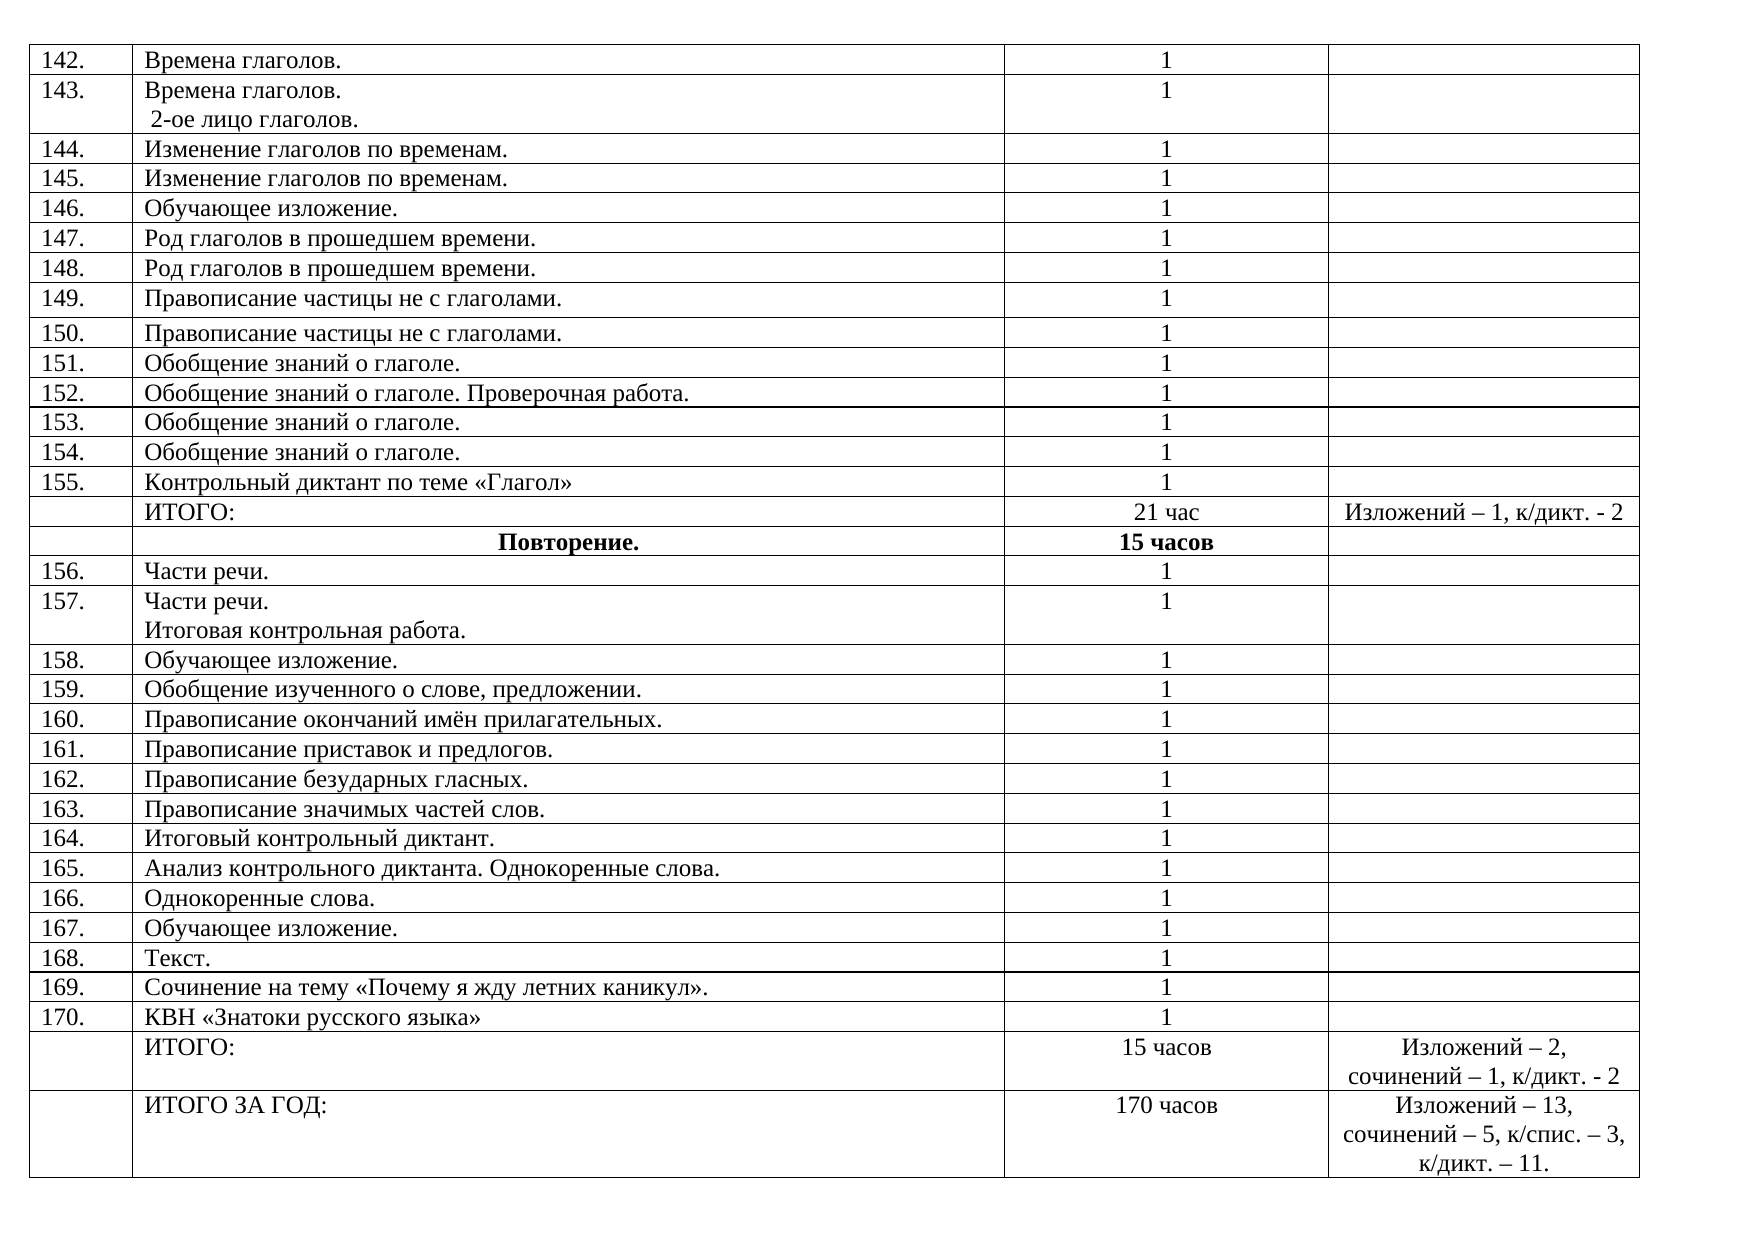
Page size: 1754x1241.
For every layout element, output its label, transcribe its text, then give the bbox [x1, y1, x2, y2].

table_cell 144. [30, 134, 132, 162]
table_cell Обучающее изложение. [133, 913, 1004, 942]
table_cell Итоговый контрольный диктант. [133, 824, 1004, 852]
table_cell [1329, 675, 1639, 703]
table_cell Обобщение знаний о глаголе. [133, 437, 1004, 466]
table_cell 1 [1005, 764, 1328, 793]
table_cell ИТОГО: [133, 497, 1004, 526]
table_cell [1329, 734, 1639, 763]
table_cell Части речи. Итоговая контрольная работа. [133, 586, 1004, 644]
table_cell Правописание значимых частей слов. [133, 794, 1004, 822]
table_cell [1329, 556, 1639, 585]
table_cell 1 [1005, 134, 1328, 162]
table_cell [1329, 764, 1639, 793]
table_cell Контрольный диктант по теме «Глагол» [133, 467, 1004, 496]
table_cell Правописание приставок и предлогов. [133, 734, 1004, 763]
table_cell 1 [1005, 704, 1328, 733]
table_cell [1329, 1002, 1639, 1031]
table_cell 1 [1005, 467, 1328, 496]
table_cell [1329, 913, 1639, 942]
table_cell 168. [30, 943, 132, 971]
table_cell 149. [30, 283, 132, 317]
table_cell 169. [30, 973, 132, 1001]
table_cell 167. [30, 913, 132, 942]
table_cell 165. [30, 853, 132, 882]
table_cell 1 [1005, 913, 1328, 942]
table_cell 1 [1005, 223, 1328, 252]
table_cell 158. [30, 645, 132, 673]
table_cell 1 [1005, 253, 1328, 282]
table_cell 1 [1005, 283, 1328, 317]
table_cell 1 [1005, 853, 1328, 882]
table_cell 21 час [1005, 497, 1328, 526]
table_cell Род глаголов в прошедшем времени. [133, 253, 1004, 282]
table_cell 1 [1005, 408, 1328, 436]
table_cell Обобщение знаний о глаголе. Проверочная работа. [133, 378, 1004, 406]
table_cell [30, 1091, 132, 1177]
table_cell 151. [30, 348, 132, 377]
table_cell 1 [1005, 45, 1328, 74]
table_cell [1329, 318, 1639, 347]
table_cell Части речи. [133, 556, 1004, 585]
table_cell [1329, 704, 1639, 733]
table_cell 166. [30, 883, 132, 912]
table_cell [1329, 45, 1639, 74]
table_cell Анализ контрольного диктанта. Однокоренные слова. [133, 853, 1004, 882]
table_cell [1329, 283, 1639, 317]
table_cell 1 [1005, 75, 1328, 133]
table_cell 161. [30, 734, 132, 763]
table_cell [1329, 253, 1639, 282]
table_cell 1 [1005, 378, 1328, 406]
table_cell 163. [30, 794, 132, 822]
table_cell [1329, 378, 1639, 406]
table_cell [1329, 437, 1639, 466]
table_cell Однокоренные слова. [133, 883, 1004, 912]
table_cell Повторение. [133, 527, 1004, 555]
table_cell [30, 497, 132, 526]
table_cell [1329, 853, 1639, 882]
table_cell 142. [30, 45, 132, 74]
table_cell 156. [30, 556, 132, 585]
table_cell КВН «Знатоки русского языка» [133, 1002, 1004, 1031]
table_cell [1329, 527, 1639, 555]
table_cell [1329, 164, 1639, 192]
table_cell 145. [30, 164, 132, 192]
table_cell Правописание частицы не с глаголами. [133, 283, 1004, 317]
table_cell [1329, 943, 1639, 971]
table_cell 1 [1005, 675, 1328, 703]
table_cell 15 часов [1005, 527, 1328, 555]
table_cell 170 часов [1005, 1091, 1328, 1177]
table_cell 1 [1005, 645, 1328, 673]
table_cell ИТОГО ЗА ГОД: [133, 1091, 1004, 1177]
table_cell Обобщение изученного о слове, предложении. [133, 675, 1004, 703]
table_cell 143. [30, 75, 132, 133]
table_cell 155. [30, 467, 132, 496]
table_cell 1 [1005, 883, 1328, 912]
table_cell 1 [1005, 437, 1328, 466]
table_cell 15 часов [1005, 1032, 1328, 1089]
table_cell Изложений – 13, сочинений – 5, к/спис. – 3, к/дикт. – 11. [1329, 1091, 1639, 1177]
table_cell 1 [1005, 1002, 1328, 1031]
table_cell 1 [1005, 586, 1328, 644]
table_cell Времена глаголов. [133, 45, 1004, 74]
table_cell 160. [30, 704, 132, 733]
table_cell [1329, 645, 1639, 673]
table_cell 153. [30, 408, 132, 436]
table_cell Правописание частицы не с глаголами. [133, 318, 1004, 347]
table_cell 1 [1005, 164, 1328, 192]
table_cell [1329, 824, 1639, 852]
table_cell 147. [30, 223, 132, 252]
table_cell [1329, 348, 1639, 377]
table_cell 146. [30, 193, 132, 222]
table_cell [30, 1032, 132, 1089]
table_cell Правописание безударных гласных. [133, 764, 1004, 793]
table_cell Обучающее изложение. [133, 645, 1004, 673]
table_cell 1 [1005, 794, 1328, 822]
table_cell 1 [1005, 193, 1328, 222]
table_cell ИТОГО: [133, 1032, 1004, 1089]
table_cell [1329, 134, 1639, 162]
table_cell [1329, 973, 1639, 1001]
table_cell Обобщение знаний о глаголе. [133, 348, 1004, 377]
table_cell [1329, 408, 1639, 436]
table_cell 152. [30, 378, 132, 406]
table_cell 148. [30, 253, 132, 282]
table_cell Изложений – 1, к/дикт. - 2 [1329, 497, 1639, 526]
table_cell Обучающее изложение. [133, 193, 1004, 222]
table_cell [30, 527, 132, 555]
table_cell [1329, 794, 1639, 822]
table_cell 159. [30, 675, 132, 703]
table_cell 170. [30, 1002, 132, 1031]
table_cell 1 [1005, 973, 1328, 1001]
table_cell Изложений – 2, сочинений – 1, к/дикт. - 2 [1329, 1032, 1639, 1089]
table_cell 150. [30, 318, 132, 347]
table_cell [1329, 223, 1639, 252]
table_cell [1329, 883, 1639, 912]
table_cell Времена глаголов. 2-ое лицо глаголов. [133, 75, 1004, 133]
table_cell Правописание окончаний имён прилагательных. [133, 704, 1004, 733]
table_cell Текст. [133, 943, 1004, 971]
table_cell Изменение глаголов по временам. [133, 164, 1004, 192]
table_cell [1329, 467, 1639, 496]
table_cell 154. [30, 437, 132, 466]
table_cell Сочинение на тему «Почему я жду летних каникул». [133, 973, 1004, 1001]
table_cell 162. [30, 764, 132, 793]
table_cell [1329, 75, 1639, 133]
table_cell 157. [30, 586, 132, 644]
table_cell 1 [1005, 556, 1328, 585]
table_cell 1 [1005, 348, 1328, 377]
table_cell [1329, 586, 1639, 644]
table_cell 1 [1005, 943, 1328, 971]
table_cell 1 [1005, 318, 1328, 347]
table_cell Род глаголов в прошедшем времени. [133, 223, 1004, 252]
table_cell Обобщение знаний о глаголе. [133, 408, 1004, 436]
table_cell 164. [30, 824, 132, 852]
table_cell 1 [1005, 824, 1328, 852]
table_cell 1 [1005, 734, 1328, 763]
table_cell Изменение глаголов по временам. [133, 134, 1004, 162]
table_cell [1329, 193, 1639, 222]
